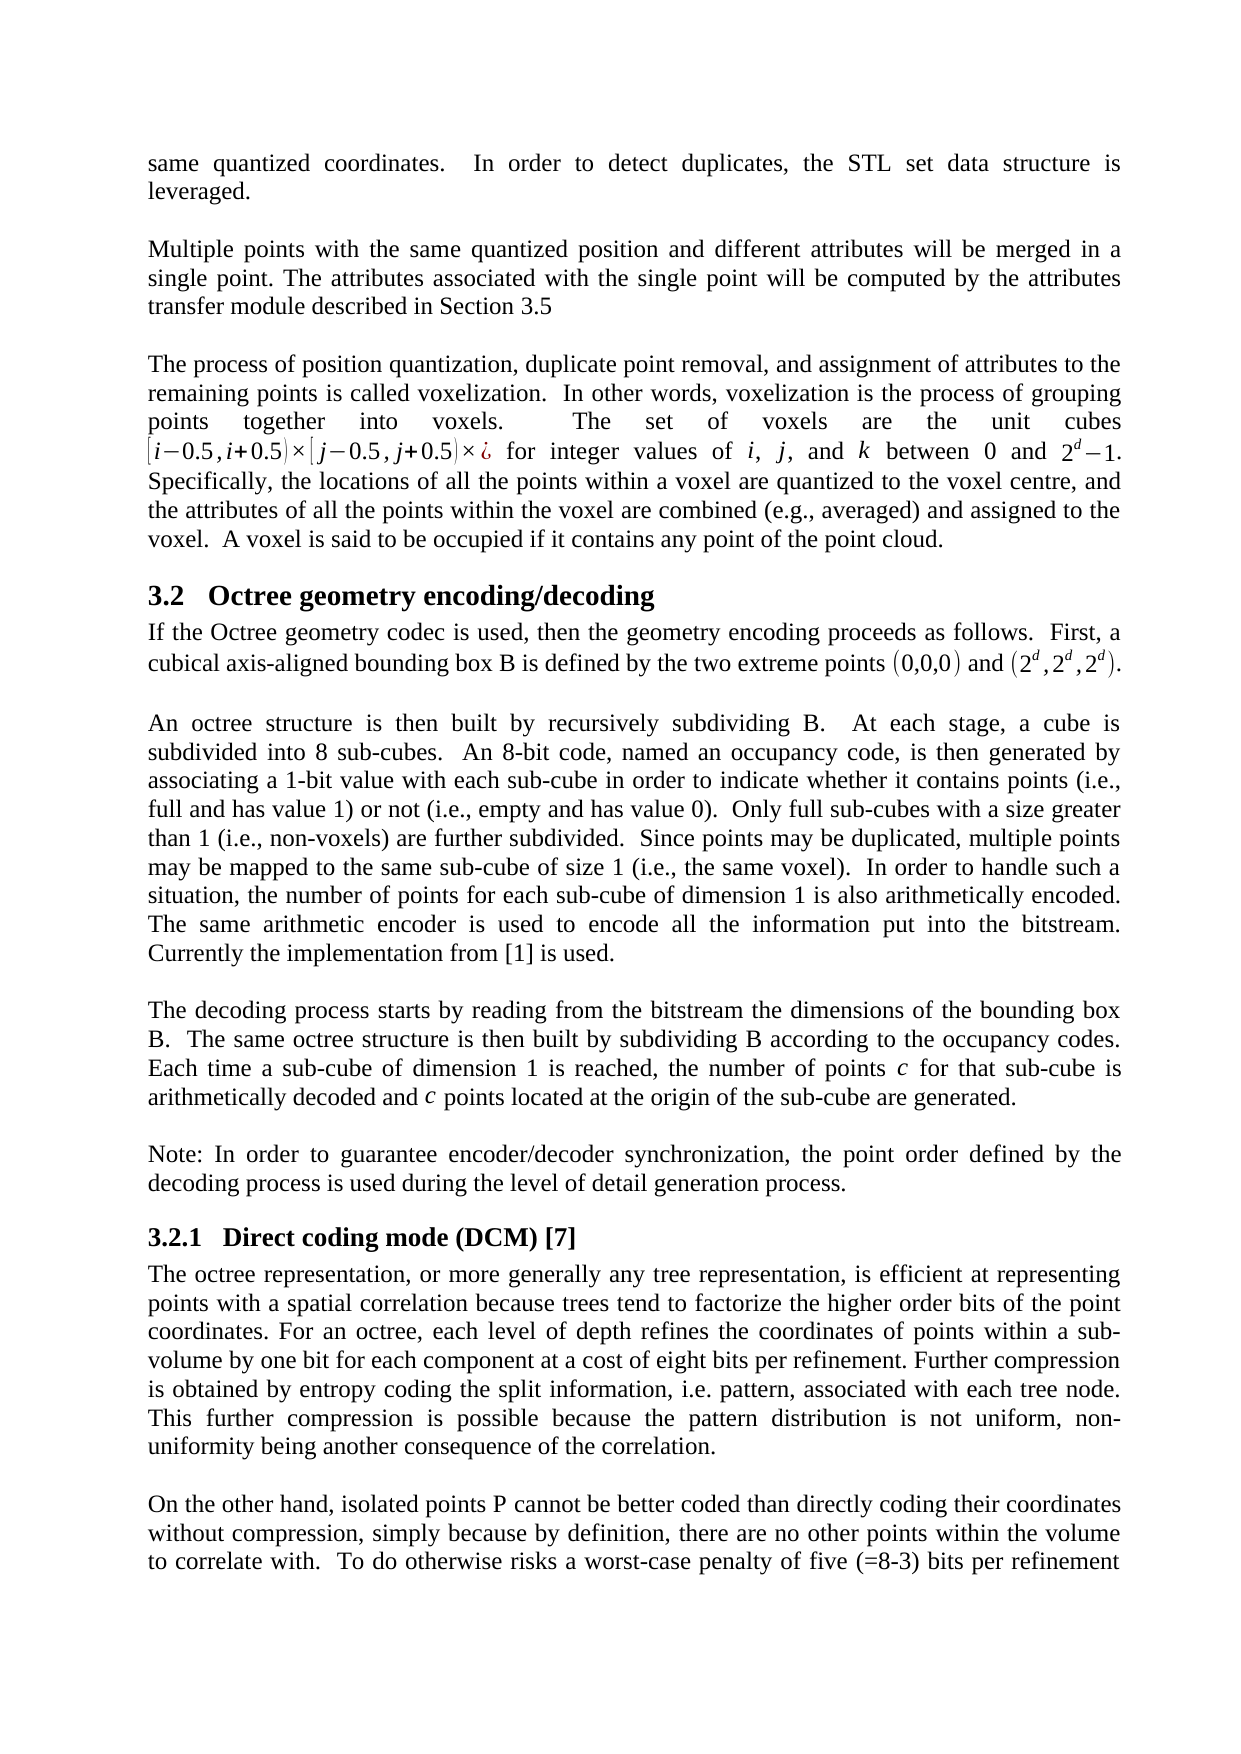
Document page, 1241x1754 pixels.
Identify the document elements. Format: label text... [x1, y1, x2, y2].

text If the Octree geometry codec is used, then the geometry encoding proceeds as follows. First, a cubical axis-aligned bounding box B is defined by the two extreme points and . [148, 617, 1122, 679]
text Note: In order to guarantee encoder/decoder synchronization, the point order defined by the decoding process is used during the level of detail generation process. [148, 1139, 1122, 1197]
text An octree structure is then built by recursively subdividing B. At each stage, a cube is subdivided into 8 sub-cubes. An 8-bit code, named an occupancy code, is then generated by associating a 1-bit value with each sub-cube in order to indicate whether it contains points (i.e., full and has value 1) or not (i.e., empty and has value 0). Only full sub-cubes with a size greater than 1 (i.e., non-voxels) are further subdivided. Since points may be duplicated, multiple points may be mapped to the same sub-cube of size 1 (i.e., the same voxel). In order to handle such a situation, the number of points for each sub-cube of dimension 1 is also arithmetically encoded. The same arithmetic encoder is used to encode all the information put into the bitstream. Currently the implementation from [1] is used. [148, 708, 1122, 967]
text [148, 148, 1122, 205]
text The decoding process starts by reading from the bitstream the dimensions of the bounding box B. The same octree structure is then built by subdividing B according to the occupancy codes. Each time a sub-cube of dimension 1 is reached, the number of points for that sub-cube is arithmetically decoded and points located at the origin of the sub-cube are generated. [148, 995, 1122, 1110]
subtitle Octree geometry encoding/decoding [148, 578, 1122, 611]
text The octree representation, or more generally any tree representation, is efficient at representing points with a spatial correlation because trees tend to factorize the higher order bits of the point coordinates. For an octree, each level of depth refines the coordinates of points within a sub-volume by one bit for each component at a cost of eight bits per refinement. Further compression is obtained by entropy coding the split information, i.e. pattern, associated with each tree node. This further compression is possible because the pattern distribution is not uniform, non-uniformity being another consequence of the correlation. [148, 1259, 1122, 1460]
text Multiple points with the same quantized position and different attributes will be merged in a single point. The attributes associated with the single point will be computed by the attributes transfer module described in Section 3.5 [148, 234, 1122, 320]
subtitle Direct coding mode (DCM) [7] [148, 1222, 1122, 1253]
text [148, 1489, 1122, 1575]
text The process of position quantization, duplicate point removal, and assignment of attributes to the remaining points is called voxelization. In other words, voxelization is the process of grouping points together into voxels. The set of voxels are the unit cubes for integer values of , , and between 0 and . Specifically, the locations of all the points within a voxel are quantized to the voxel centre, and the attributes of all the points within the voxel are combined (e.g., averaged) and assigned to the voxel. A voxel is said to be occupied if it contains any point of the point cloud. [148, 349, 1122, 553]
